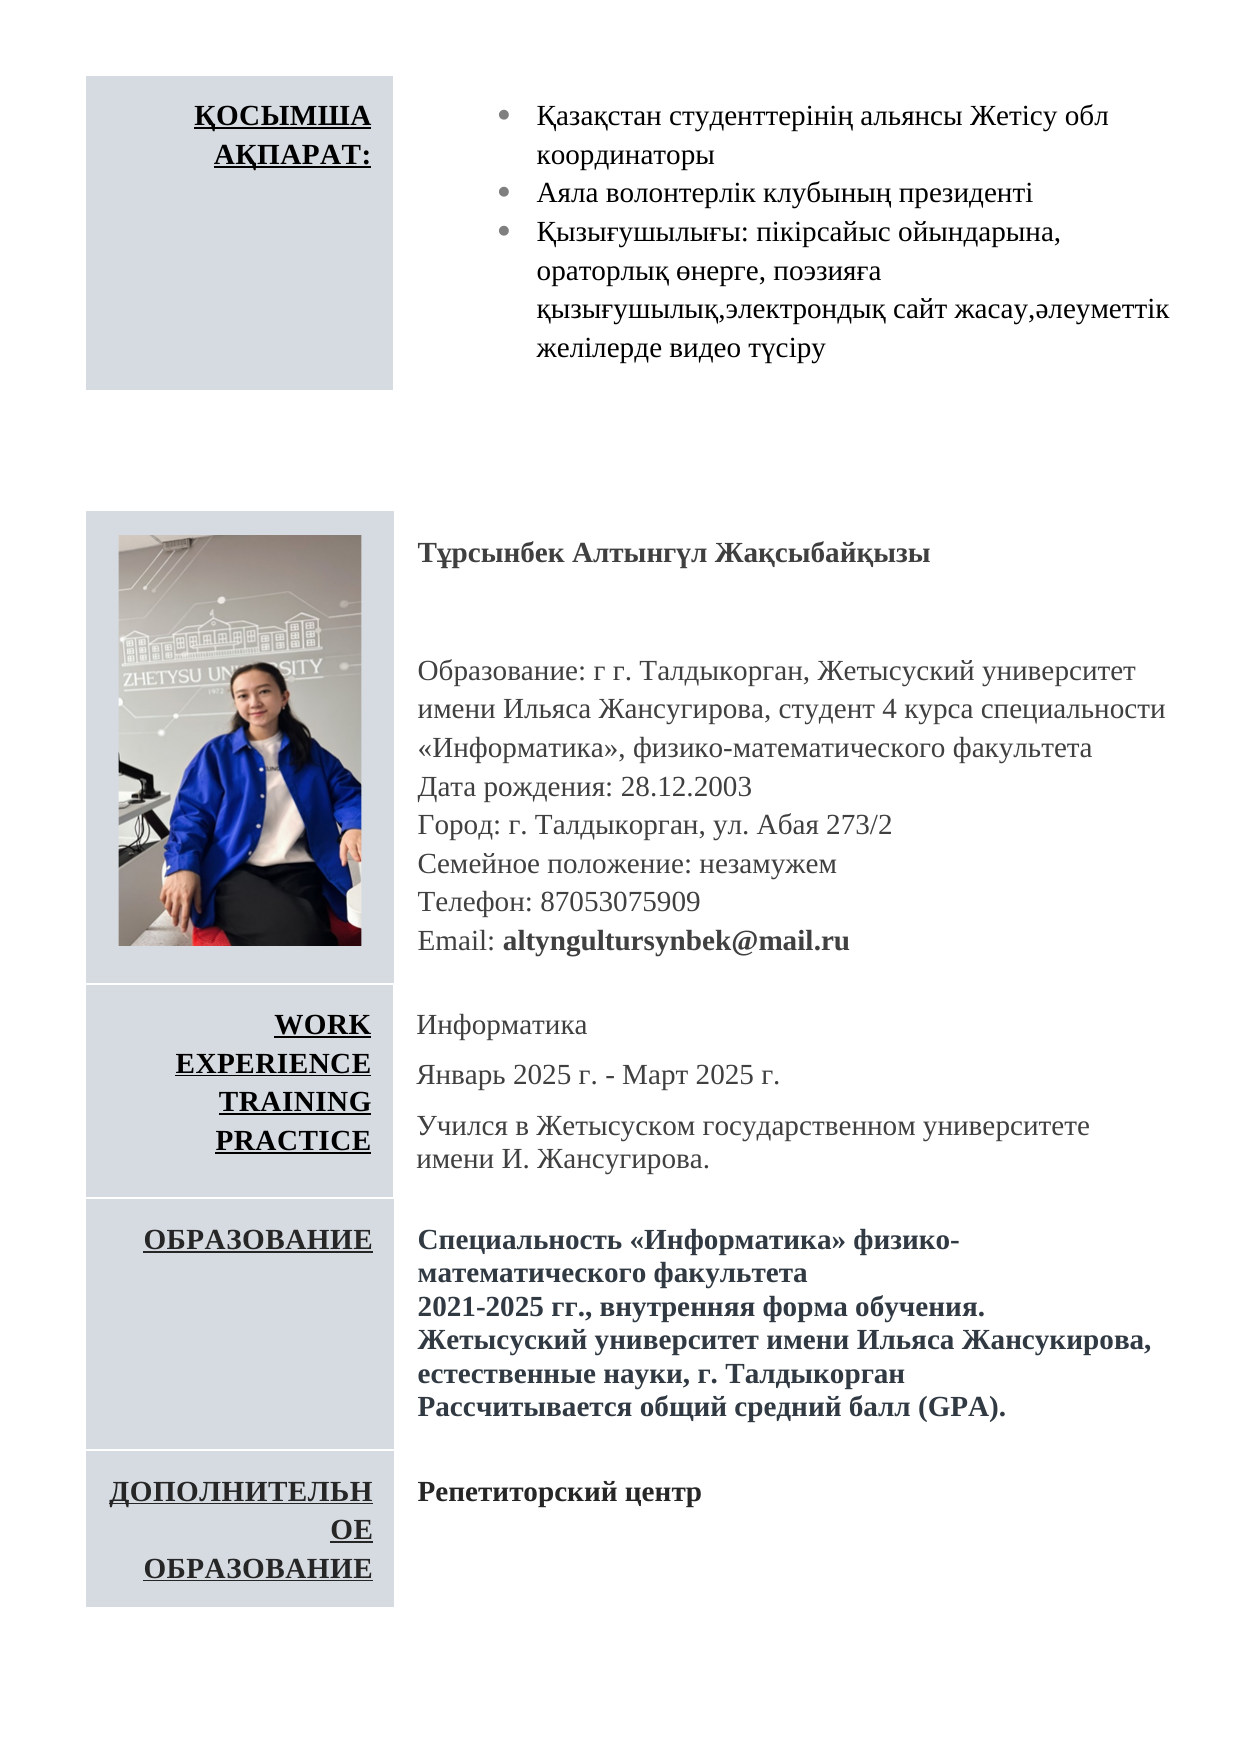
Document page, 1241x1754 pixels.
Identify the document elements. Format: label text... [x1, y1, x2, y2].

table_cell ҚОСЫМША АҚПАРАТ: [86, 76, 393, 390]
table_cell Қазақстан студенттерінің альянсы Жетісу обл координаторы Аяла волонтерлік клубының президенті Қызығушылығы: пікірсайыс ойындарына, ораторлық өнерге, поэзияға қызығушылық,электрондық сайт жасау,әлеуметтік желілерде видео түсіру [395, 76, 1194, 390]
table_header Тұрсынбек Алтынгүл Жақсыбайқызы Образование: г г. Талдыкорган, Жетысуский университет имени Ильяса Жансугирова, студент 4 курса специальности «Информатика», физико-математического факультета Дата рождения: 28.12.2003 Город: г. Талдыкорган, ул. Абая 273/2 Семейное положение: незамужем Телефон: 87053075909 Email: altyngultursynbek@mail.ru [396, 513, 1194, 983]
table_cell WORK EXPERIENCE TRAINING PRACTICE [86, 985, 393, 1197]
table_cell Репетиторский центр [396, 1451, 1194, 1607]
table_header [86, 511, 394, 983]
table_cell Информатика Январь 2025 г. - Март 2025 г. Учился в Жетысуском государственном университете имени И. Жансугирова. [395, 985, 1194, 1197]
table_cell ОБРАЗОВАНИЕ [86, 1199, 394, 1449]
picture [118, 535, 362, 946]
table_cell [86, 1451, 394, 1607]
table_cell Специальность «Информатика» физико-математического факультета 2021-2025 гг., внутренняя форма обучения. Жетысуский университет имени Ильяса Жансукирова, естественные науки, г. Талдыкорган Рассчитывается общий средний балл (GPA). [396, 1199, 1194, 1449]
